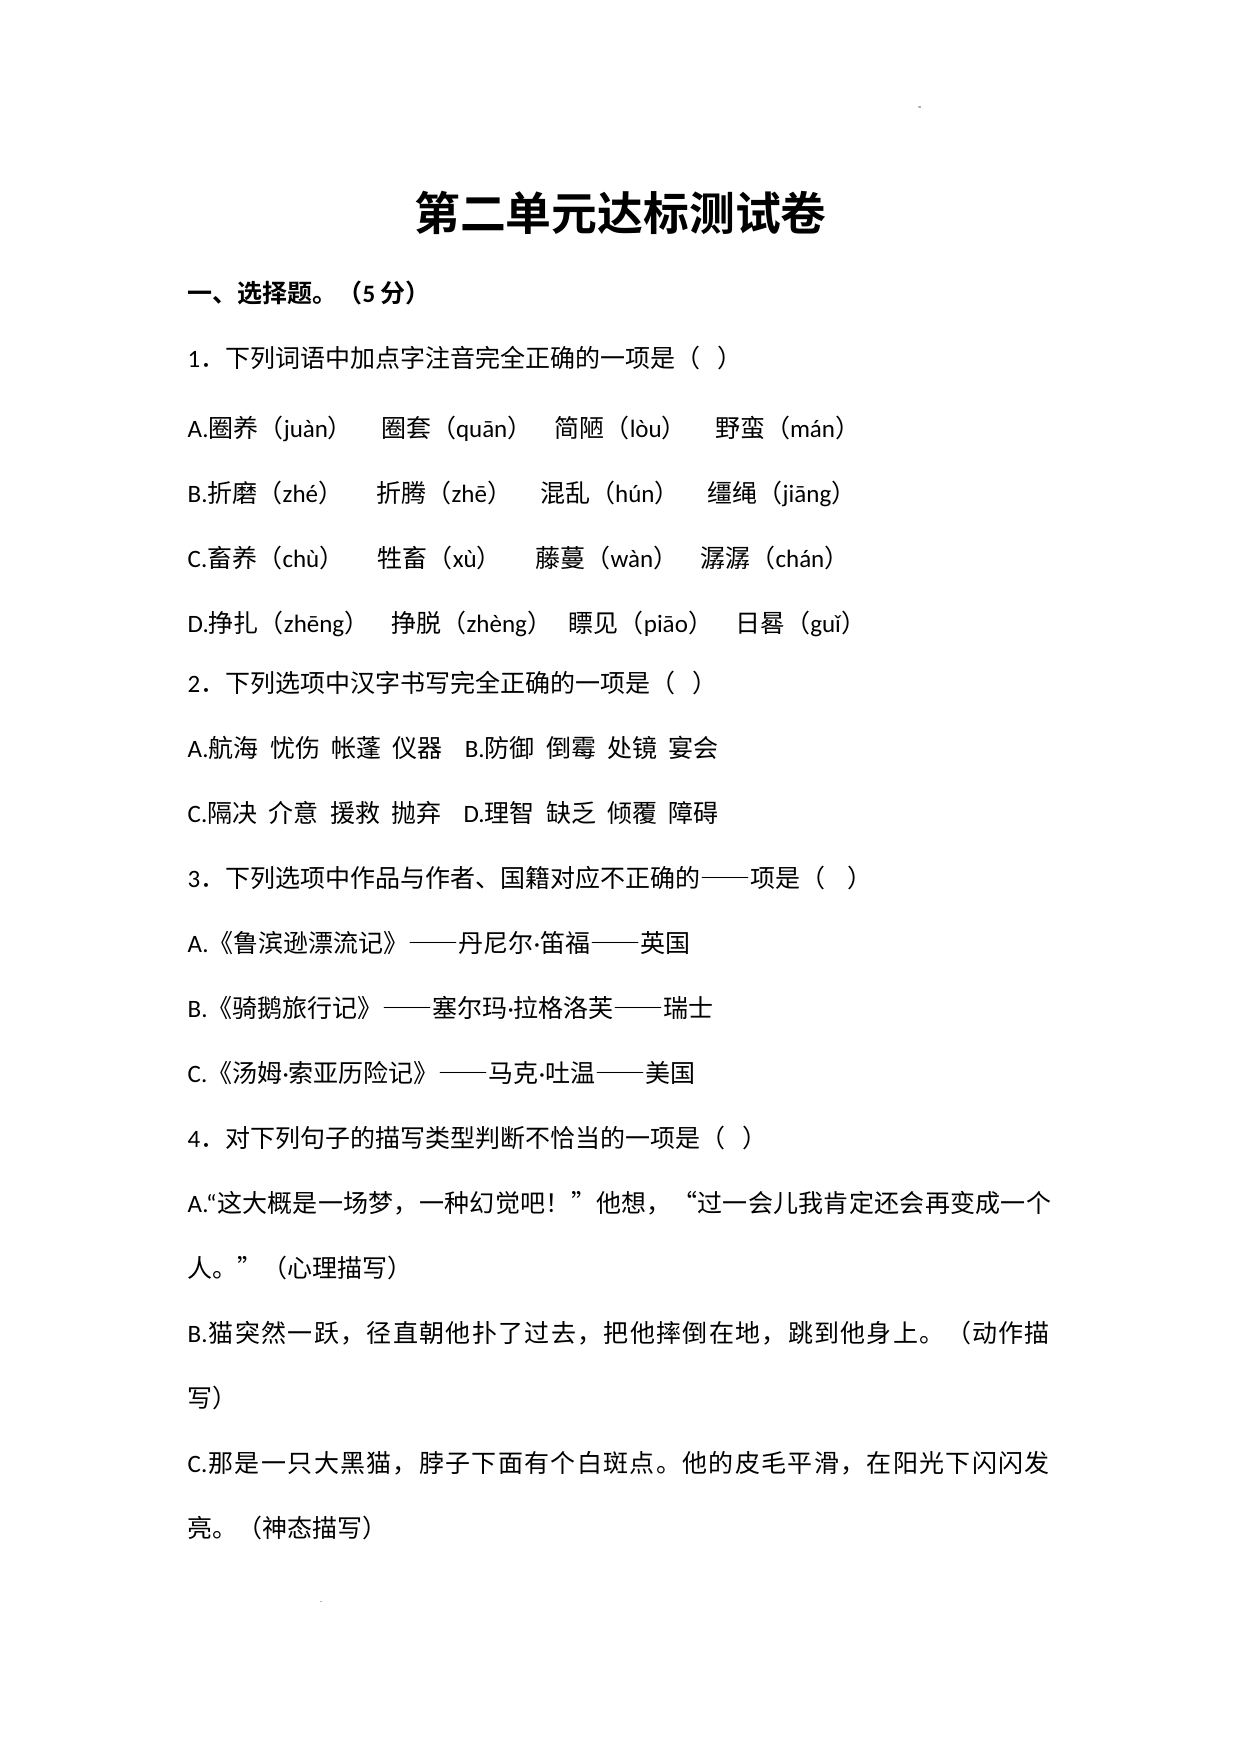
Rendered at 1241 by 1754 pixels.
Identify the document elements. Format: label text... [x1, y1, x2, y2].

text 一、选择题。（5分） [187, 259, 1053, 324]
text 第二单元达标测试卷 [187, 162, 1053, 259]
text 4．对下列句子的描写类型判断不恰当的一项是（ ） [187, 1104, 1053, 1169]
text 2．下列选项中汉字书写完全正确的一项是（ ） [187, 649, 1053, 714]
text B.猫突然一跃，径直朝他扑了过去，把他摔倒在地，跳到他身上。（动作描写） [187, 1299, 1053, 1429]
text A.圈养（juàn） 圈套（quān） 简陋（lòu） 野蛮（mán） [187, 389, 1053, 454]
text B.折磨（zhé） 折腾（zhē） 混乱（hún） 缰绳（jiāng） [187, 454, 1053, 519]
text A.“这大概是一场梦，一种幻觉吧！”他想，“过一会儿我肯定还会再变成一个人。”（心理描写） [187, 1169, 1053, 1299]
text A.航海 忧伤 帐蓬 仪器 B.防御 倒霉 处镜 宴会 [187, 714, 1053, 779]
text C.隔决 介意 援救 抛弃 D.理智 缺乏 倾覆 障碍 [187, 779, 1053, 844]
text C.畜养（chù） 牲畜（xù） 藤蔓（wàn） 潺潺（chán） [187, 519, 1053, 584]
text C.《汤姆·索亚历险记》——马克·吐温——美国 [187, 1039, 1053, 1104]
text D.挣扎（zhēng） 挣脱（zhèng） 瞟见（piāo） 日晷（guǐ） [187, 584, 1053, 649]
text A.《鲁滨逊漂流记》——丹尼尔·笛福——英国 [187, 909, 1053, 974]
text 3．下列选项中作品与作者、国籍对应不正确的——项是（ ） [187, 844, 1053, 909]
text 1．下列词语中加点字注音完全正确的一项是（ ） [187, 324, 1053, 389]
text B.《骑鹅旅行记》——塞尔玛·拉格洛芙——瑞士 [187, 974, 1053, 1039]
text C.那是一只大黑猫，脖子下面有个白斑点。他的皮毛平滑，在阳光下闪闪发亮。（神态描写） [187, 1429, 1053, 1559]
